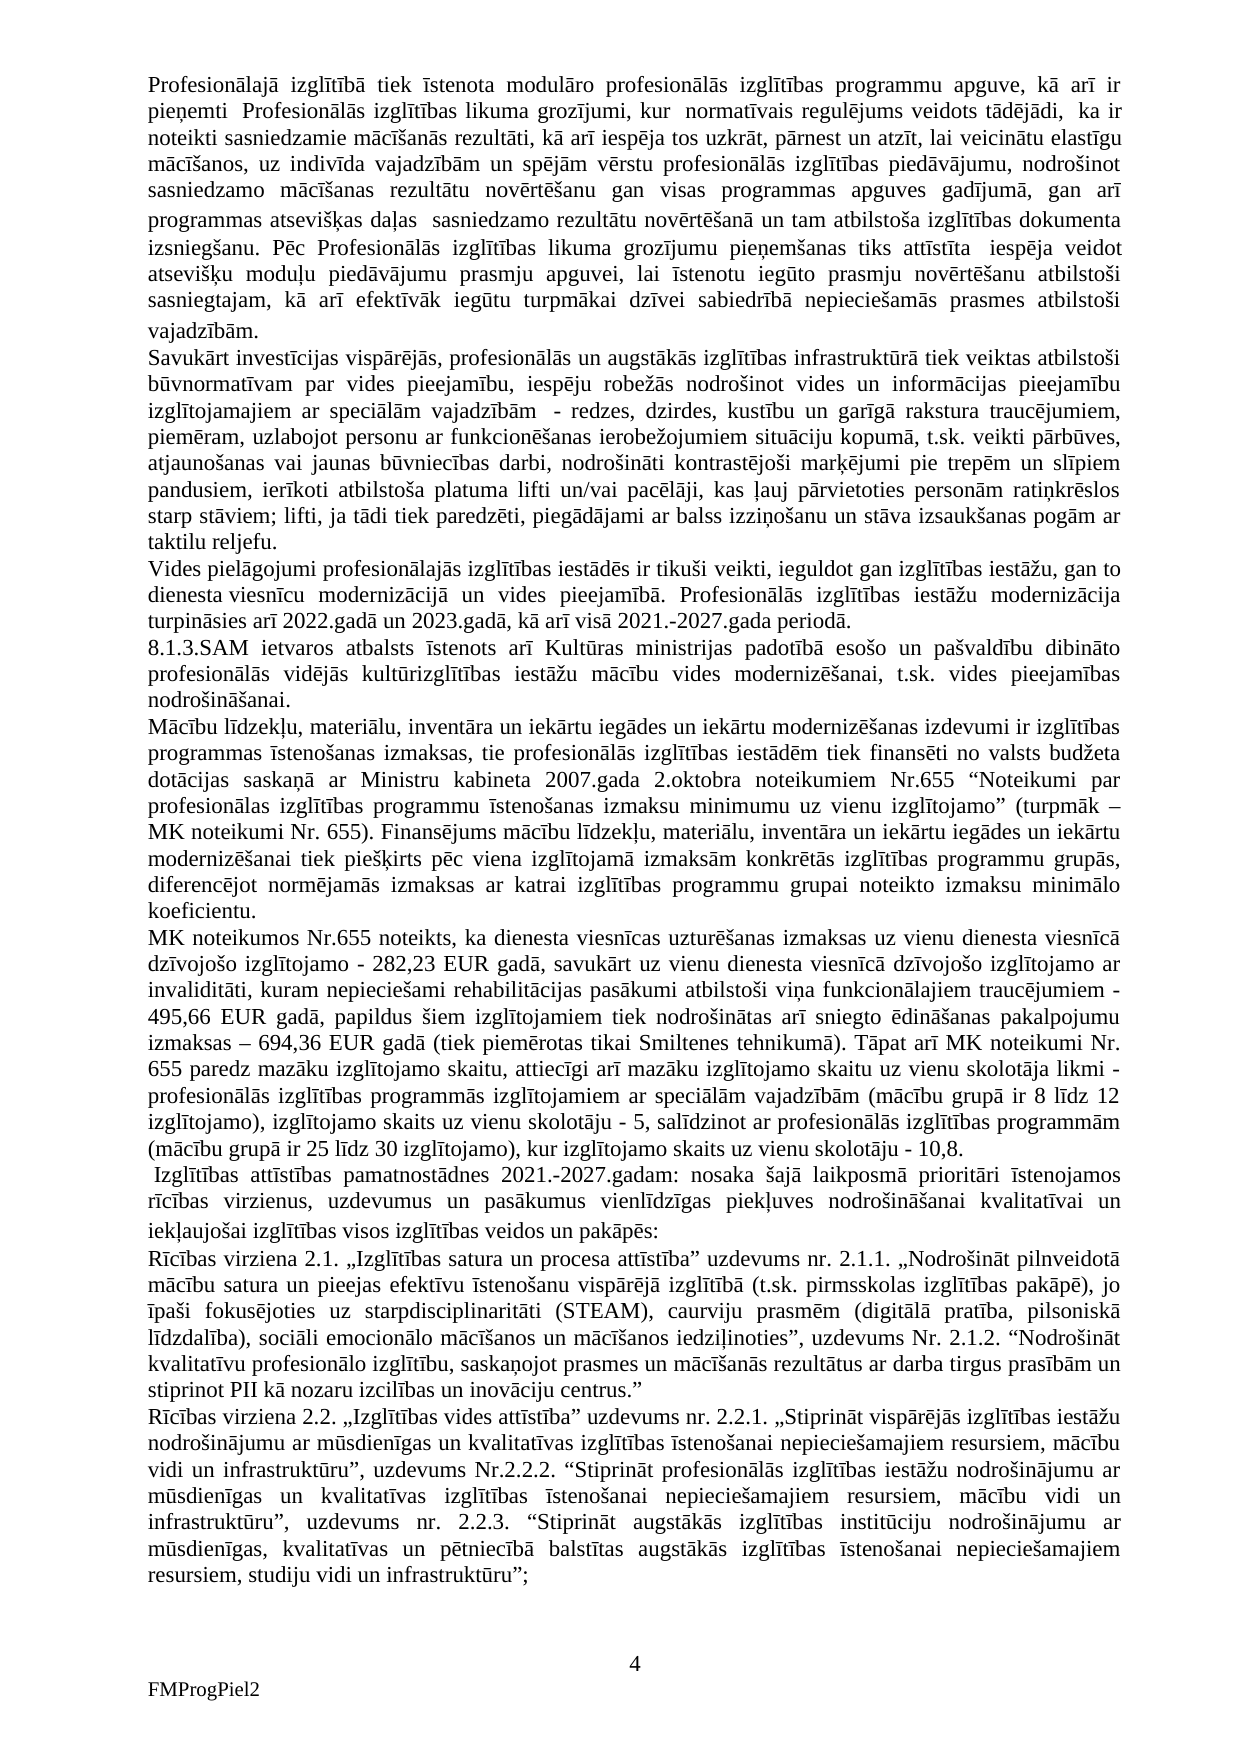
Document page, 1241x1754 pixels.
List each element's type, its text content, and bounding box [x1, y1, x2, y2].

text Rīcības virziena 2.2. „Izglītības vides attīstība” uzdevums nr. 2.2.1. „Stiprināt vispārējās izglītības iestāžu nodrošinājumu ar mūsdienīgas un kvalitatīvas izglītības īstenošanai nepieciešamajiem resursiem, mācību vidi un infrastruktūru”, uzdevums Nr.2.2.2. “Stiprināt profesionālās izglītības iestāžu nodrošinājumu ar mūsdienīgas un kvalitatīvas izglītības īstenošanai nepieciešamajiem resursiem, mācību vidi un infrastruktūru”, uzdevums nr. 2.2.3. “Stiprināt augstākās izglītības institūciju nodrošinājumu ar mūsdienīgas, kvalitatīvas un pētniecībā balstītas augstākās izglītības īstenošanai nepieciešamajiem resursiem, studiju vidi un infrastruktūru”; [148, 1403, 1122, 1587]
text Rīcības virziena 2.1. „Izglītības satura un procesa attīstība” uzdevums nr. 2.1.1. „Nodrošināt pilnveidotā mācību satura un pieejas efektīvu īstenošanu vispārējā izglītībā (t.sk. pirmsskolas izglītības pakāpē), jo īpaši fokusējoties uz starpdisciplinaritāti (STEAM), caurviju prasmēm (digitālā pratība, pilsoniskā līdzdalība), sociāli emocionālo mācīšanos un mācīšanos iedziļinoties”, uzdevums Nr. 2.1.2. “Nodrošināt kvalitatīvu profesionālo izglītību, saskaņojot prasmes un mācīšanās rezultātus ar darba tirgus prasībām un stiprinot PII kā nozaru izcilības un inovāciju centrus.” [148, 1245, 1122, 1403]
text Mācību līdzekļu, materiālu, inventāra un iekārtu iegādes un iekārtu modernizēšanas izdevumi ir izglītības programmas īstenošanas izmaksas, tie profesionālās izglītības iestādēm tiek finansēti no valsts budžeta dotācijas saskaņā ar Ministru kabineta 2007.gada 2.oktobra noteikumiem Nr.655 “Noteikumi par profesionālas izglītības programmu īstenošanas izmaksu minimumu uz vienu izglītojamo” (turpmāk – MK noteikumi Nr. 655). Finansējums mācību līdzekļu, materiālu, inventāra un iekārtu iegādes un iekārtu modernizēšanai tiek piešķirts pēc viena izglītojamā izmaksām konkrētās izglītības programmu grupās, diferencējot normējamās izmaksas ar katrai izglītības programmu grupai noteikto izmaksu minimālo koeficientu. [148, 713, 1122, 924]
text Izglītības attīstības pamatnostādnes 2021.-2027.gadam: nosaka šajā laikposmā prioritāri īstenojamos rīcības virzienus, uzdevumus un pasākumus vienlīdzīgas piekļuves nodrošināšanai kvalitatīvai un iekļaujošai izglītības visos izglītības veidos un pakāpēs: [148, 1161, 1122, 1245]
text Profesionālajā izglītībā tiek īstenota modulāro profesionālās izglītības programmu apguve, kā arī ir pieņemti Profesionālās izglītības likuma grozījumi, kur normatīvais regulējums veidots tādējādi, ka ir noteikti sasniedzamie mācīšanās rezultāti, kā arī iespēja tos uzkrāt, pārnest un atzīt, lai veicinātu elastīgu mācīšanos, uz indivīda vajadzībām un spējām vērstu profesionālās izglītības piedāvājumu, nodrošinot sasniedzamo mācīšanas rezultātu novērtēšanu gan visas programmas apguves gadījumā, gan arī programmas atsevišķas daļas sasniedzamo rezultātu novērtēšanā un tam atbilstoša izglītības dokumenta izsniegšanu. Pēc Profesionālās izglītības likuma grozījumu pieņemšanas tiks attīstīta iespēja veidot atsevišķu moduļu piedāvājumu prasmju apguvei, lai īstenotu iegūto prasmju novērtēšanu atbilstoši sasniegtajam, kā arī efektīvāk iegūtu turpmākai dzīvei sabiedrībā nepieciešamās prasmes atbilstoši vajadzībām. [148, 71, 1122, 344]
text Savukārt investīcijas vispārējās, profesionālās un augstākās izglītības infrastruktūrā tiek veiktas atbilstoši būvnormatīvam par vides pieejamību, iespēju robežās nodrošinot vides un informācijas pieejamību izglītojamajiem ar speciālām vajadzībām - redzes, dzirdes, kustību un garīgā rakstura traucējumiem, piemēram, uzlabojot personu ar funkcionēšanas ierobežojumiem situāciju kopumā, t.sk. veikti pārbūves, atjaunošanas vai jaunas būvniecības darbi, nodrošināti kontrastējoši marķējumi pie trepēm un slīpiem pandusiem, ierīkoti atbilstoša platuma lifti un/vai pacēlāji, kas ļauj pārvietoties personām ratiņkrēslos starp stāviem; lifti, ja tādi tiek paredzēti, piegādājami ar balss izziņošanu un stāva izsaukšanas pogām ar taktilu reljefu. [148, 344, 1122, 555]
text Vides pielāgojumi profesionālajās izglītības iestādēs ir tikuši veikti, ieguldot gan izglītības iestāžu, gan to dienesta viesnīcu modernizācijā un vides pieejamībā. Profesionālās izglītības iestāžu modernizācija turpināsies arī 2022.gadā un 2023.gadā, kā arī visā 2021.-2027.gada periodā. [148, 555, 1122, 634]
text MK noteikumos Nr.655 noteikts, ka dienesta viesnīcas uzturēšanas izmaksas uz vienu dienesta viesnīcā dzīvojošo izglītojamo - 282,23 EUR gadā, savukārt uz vienu dienesta viesnīcā dzīvojošo izglītojamo ar invaliditāti, kuram nepieciešami rehabilitācijas pasākumi atbilstoši viņa funkcionālajiem traucējumiem - 495,66 EUR gadā, papildus šiem izglītojamiem tiek nodrošinātas arī sniegto ēdināšanas pakalpojumu izmaksas – 694,36 EUR gadā (tiek piemērotas tikai Smiltenes tehnikumā). Tāpat arī MK noteikumi Nr. 655 paredz mazāku izglītojamo skaitu, attiecīgi arī mazāku izglītojamo skaitu uz vienu skolotāja likmi - profesionālās izglītības programmās izglītojamiem ar speciālām vajadzībām (mācību grupā ir 8 līdz 12 izglītojamo), izglītojamo skaits uz vienu skolotāju - 5, salīdzinot ar profesionālās izglītības programmām (mācību grupā ir 25 līdz 30 izglītojamo), kur izglītojamo skaits uz vienu skolotāju - 10,8. [148, 924, 1122, 1161]
text 8.1.3.SAM ietvaros atbalsts īstenots arī Kultūras ministrijas padotībā esošo un pašvaldību dibināto profesionālās vidējās kultūrizglītības iestāžu mācību vides modernizēšanai, t.sk. vides pieejamības nodrošināšanai. [148, 634, 1122, 713]
